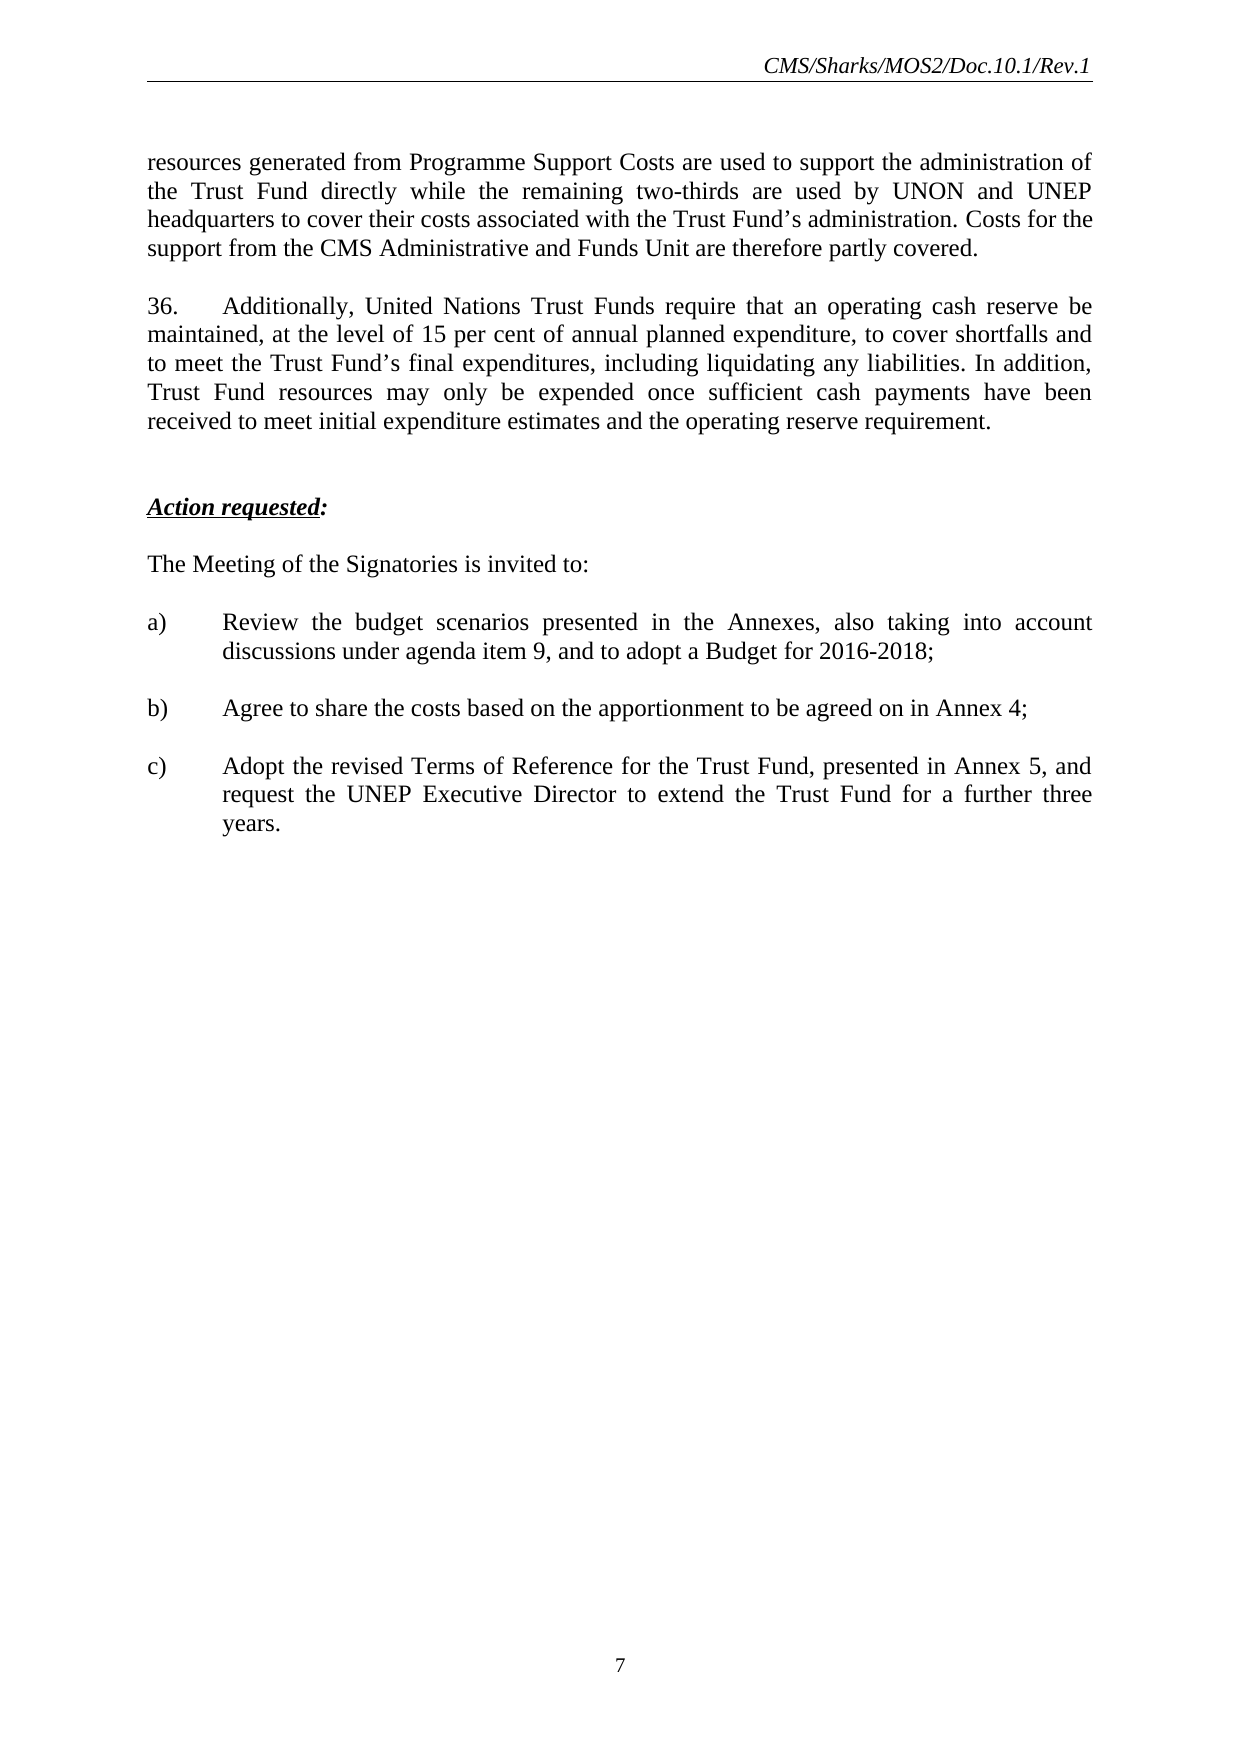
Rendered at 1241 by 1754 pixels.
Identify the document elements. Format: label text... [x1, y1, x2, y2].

text The Meeting of the Signatories is invited to: [147, 549, 1093, 578]
list Review the budget scenarios presented in the Annexes, also taking into account discussions under agenda item 9, and to adopt a Budget for 2016-2018; [147, 607, 1093, 664]
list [147, 147, 1093, 262]
list Additionally, United Nations Trust Funds require that an operating cash reserve be maintained, at the level of 15 per cent of annual planned expenditure, to cover shortfalls and to meet the Trust Fund’s final expenditures, including liquidating any liabilities. In addition, Trust Fund resources may only be expended once sufficient cash payments have been received to meet initial expenditure estimates and the operating reserve requirement. [147, 291, 1093, 434]
list Agree to share the costs based on the apportionment to be agreed on in Annex 4; [147, 693, 1093, 722]
text Action requested: [147, 492, 1093, 521]
list Adopt the revised Terms of Reference for the Trust Fund, presented in Annex 5, and request the UNEP Executive Director to extend the Trust Fund for a further three years. [147, 751, 1093, 837]
